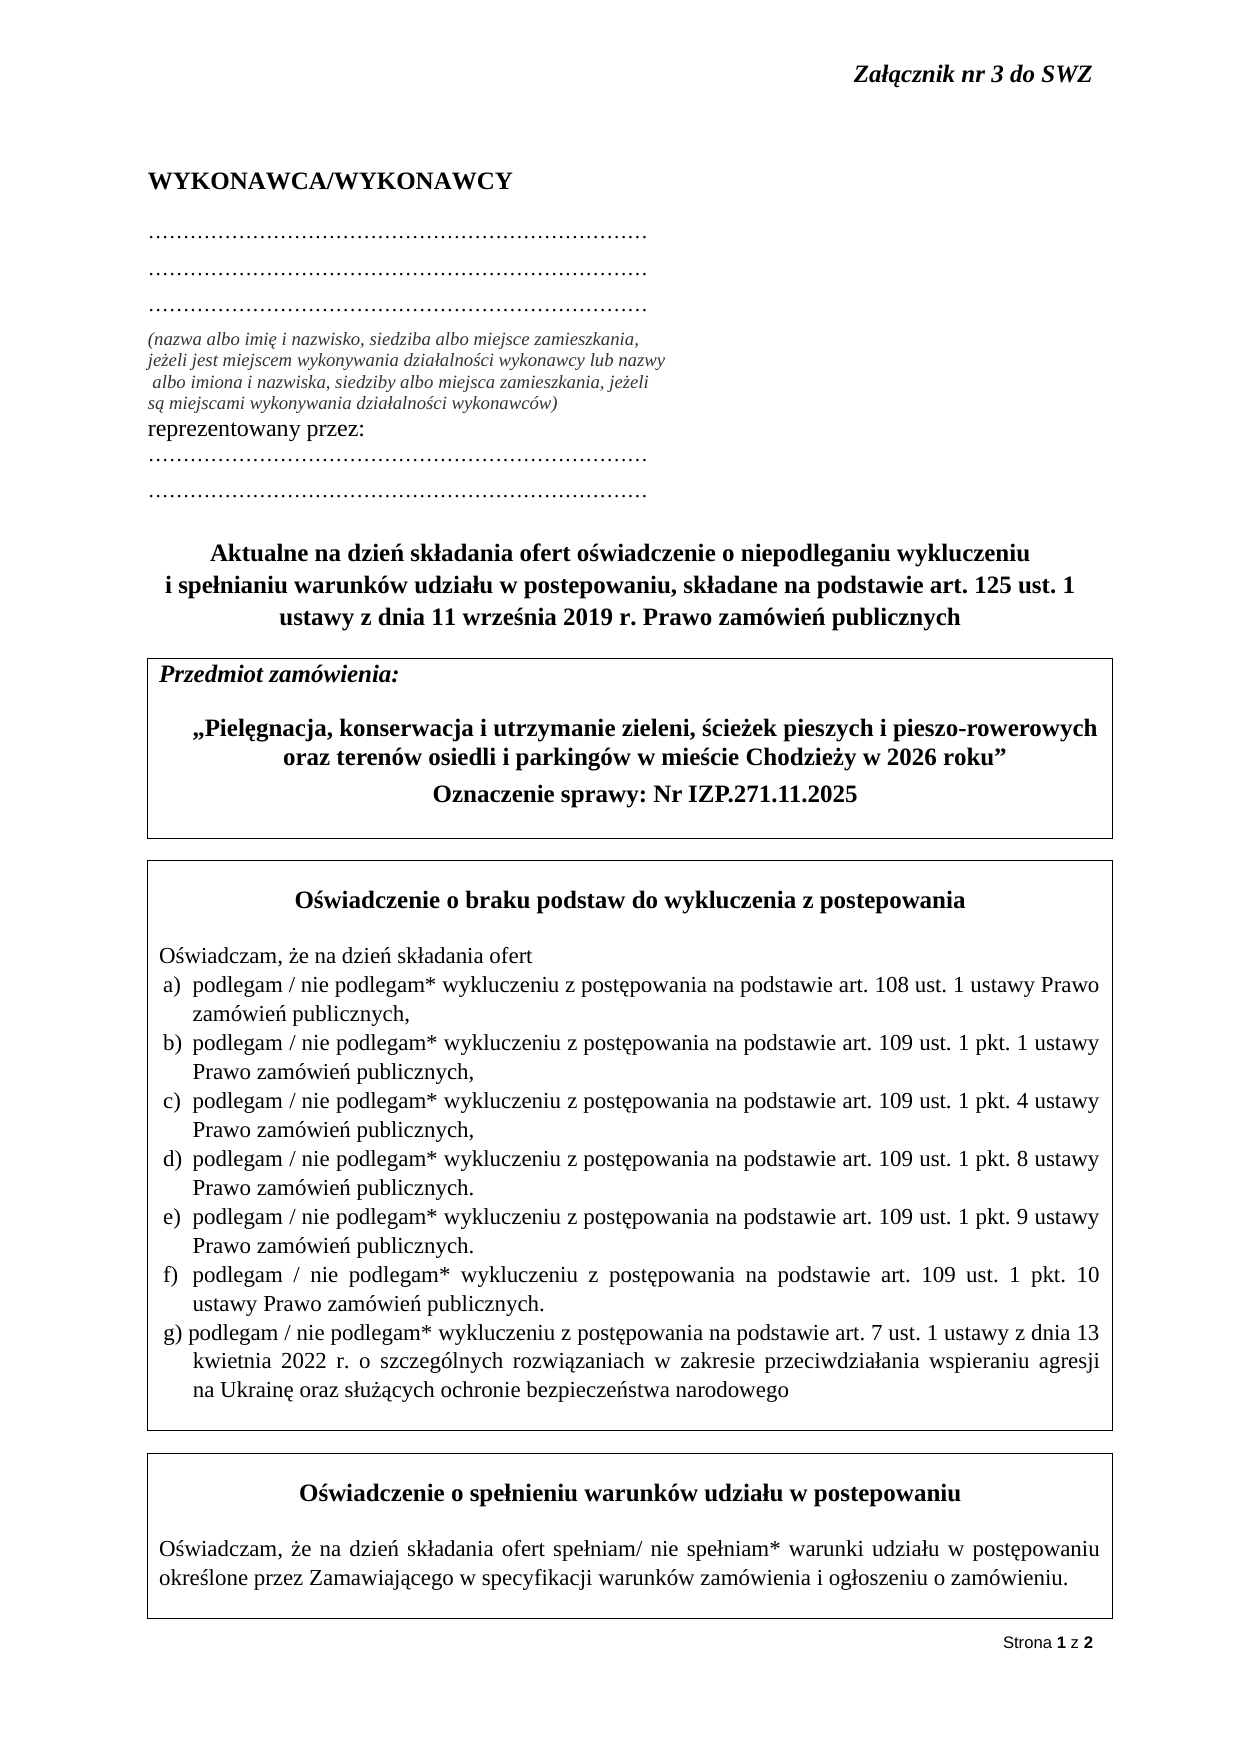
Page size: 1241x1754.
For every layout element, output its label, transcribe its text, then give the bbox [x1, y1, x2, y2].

text Aktualne na dzień składania ofert oświadczenie o niepodleganiu wykluczeniu i spełnianiu warunków udziału w postepowaniu, składane na podstawie art. 125 ust. 1 ustawy z dnia 11 września 2019 r. Prawo zamówień publicznych [148, 538, 1093, 630]
text albo imiona i nazwiska, siedziby albo miejsca zamieszkania, jeżeli [148, 371, 1093, 392]
text jeżeli jest miejscem wykonywania działalności wykonawcy lub nazwy [148, 349, 1093, 371]
text są miejscami wykonywania działalności wykonawców) [148, 392, 1093, 414]
text Załącznik nr 3 do SWZ [148, 59, 1093, 88]
table_header Oświadczenie o spełnieniu warunków udziału w postepowaniu Oświadczam, że na dzień składania ofert spełniam/ nie spełniam* warunki udziału w postępowaniu określone przez Zamawiającego w specyfikacji warunków zamówienia i ogłoszeniu o zamówieniu. [148, 1454, 1112, 1618]
text ……………………………………………………………… [148, 441, 1093, 466]
text ……………………………………………………………… [148, 292, 1093, 316]
text ……………………………………………………………… [148, 219, 1093, 243]
text ……………………………………………………………… [148, 256, 1093, 279]
table_header Przedmiot zamówienia: „Pielęgnacja, konserwacja i utrzymanie zieleni, ścieżek pieszych i pieszo-rowerowych oraz terenów osiedli i parkingów w mieście Chodzieży w 2026 roku” Oznaczenie sprawy: Nr IZP.271.11.2025 [148, 659, 1112, 837]
text ……………………………………………………………… [148, 477, 1093, 502]
text (nazwa albo imię i nazwisko, siedziba albo miejsce zamieszkania, [148, 328, 1093, 349]
text WYKONAWCA/WYKONAWCY [148, 166, 1093, 194]
table_header Oświadczenie o braku podstaw do wykluczenia z postepowania Oświadczam, że na dzień składania ofert a) podlegam / nie podlegam* wykluczeniu z postępowania na podstawie art. 108 ust. 1 ustawy Prawo zamówień publicznych, b) podlegam / nie podlegam* wykluczeniu z postępowania na podstawie art. 109 ust. 1 pkt. 1 ustawy Prawo zamówień publicznych, c) podlegam / nie podlegam* wykluczeniu z postępowania na podstawie art. 109 ust. 1 pkt. 4 ustawy Prawo zamówień publicznych, d) podlegam / nie podlegam* wykluczeniu z postępowania na podstawie art. 109 ust. 1 pkt. 8 ustawy Prawo zamówień publicznych. e) podlegam / nie podlegam* wykluczeniu z postępowania na podstawie art. 109 ust. 1 pkt. 9 ustawy Prawo zamówień publicznych. f) podlegam / nie podlegam* wykluczeniu z postępowania na podstawie art. 109 ust. 1 pkt. 10 ustawy Prawo zamówień publicznych. g) podlegam / nie podlegam* wykluczeniu z postępowania na podstawie art. 7 ust. 1 ustawy z dnia 13 kwietnia 2022 r. o szczególnych rozwiązaniach w zakresie przeciwdziałania wspieraniu agresji na Ukrainę oraz służących ochronie bezpieczeństwa narodowego [148, 861, 1112, 1430]
text reprezentowany przez: [148, 414, 1093, 441]
